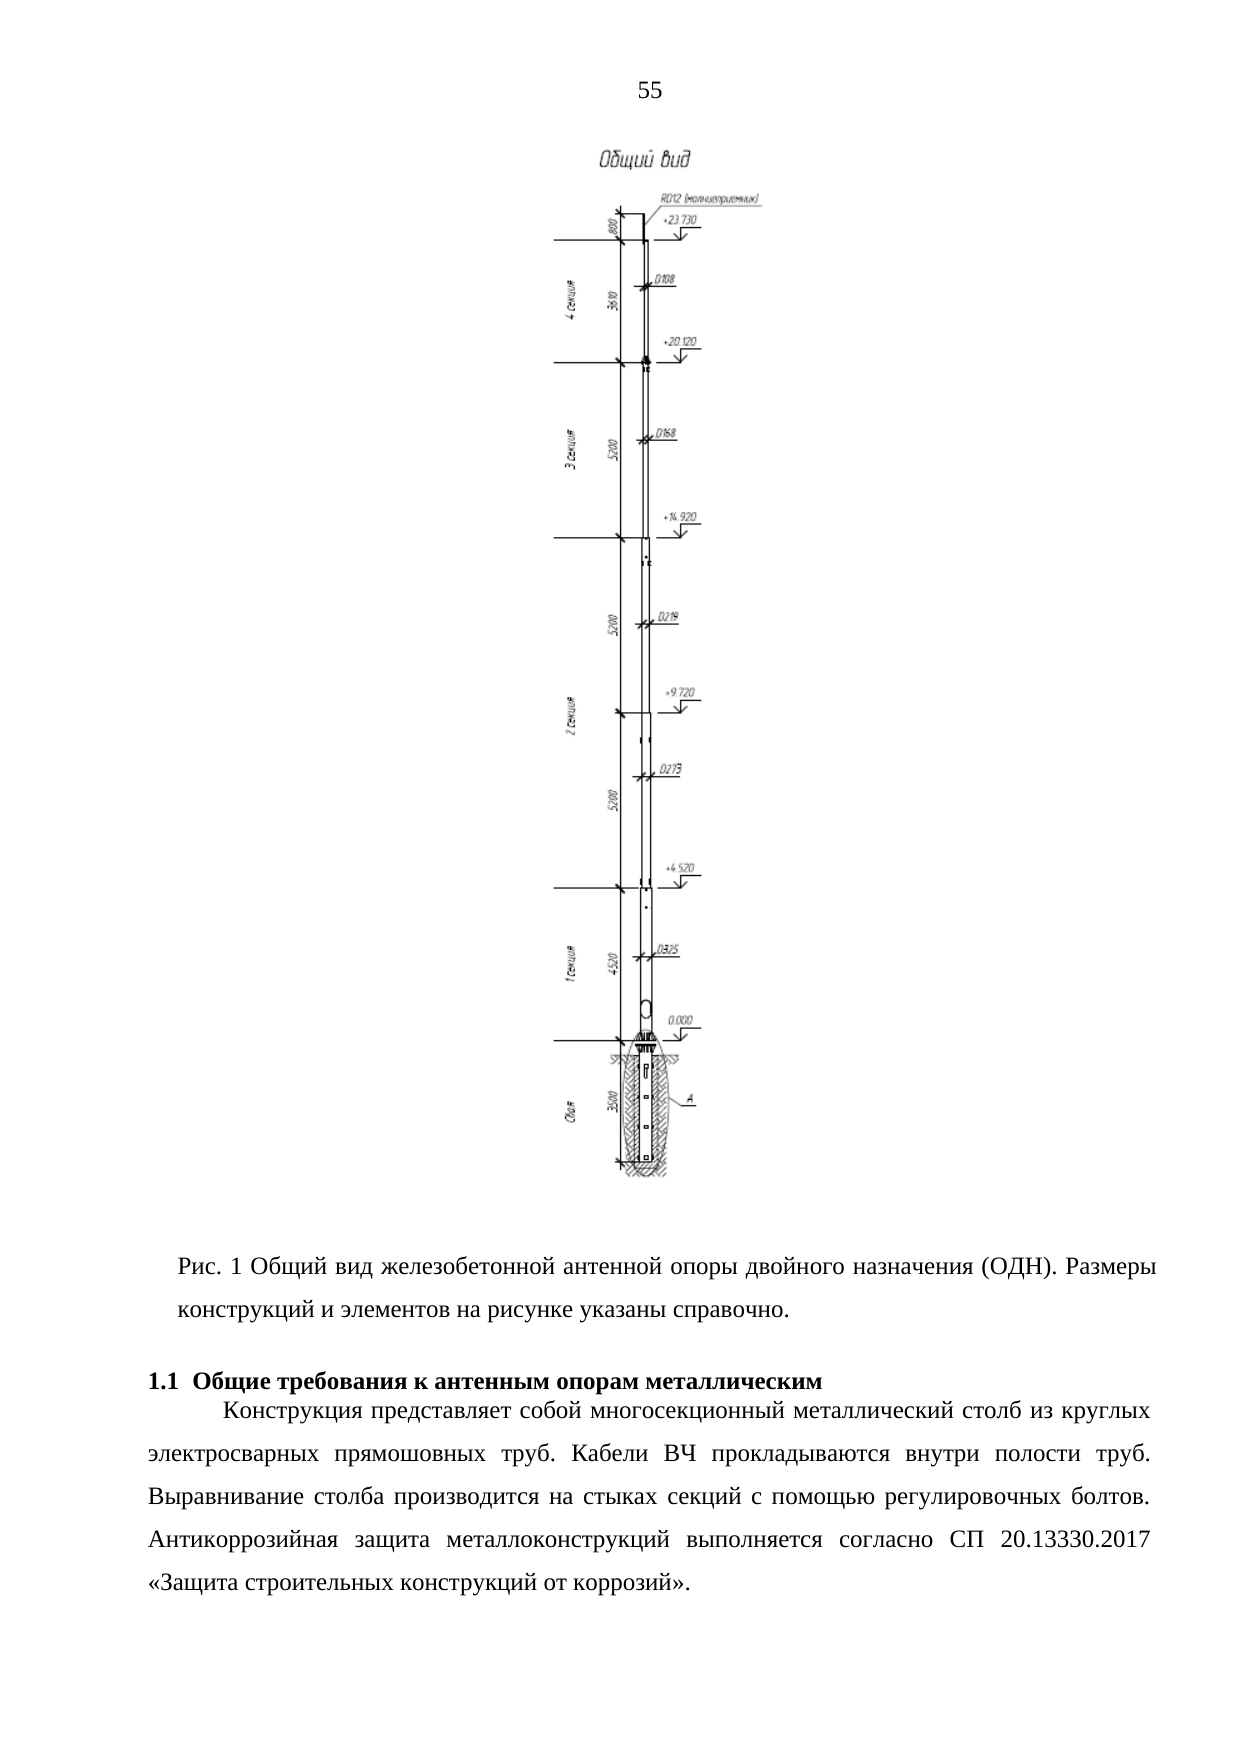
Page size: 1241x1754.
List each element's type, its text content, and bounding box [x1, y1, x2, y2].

picture [495, 132, 804, 1194]
list Общие требования к антенным опорам металлическим [148, 1366, 1122, 1395]
text Конструкция представляет собой многосекционный металлический столб из круглых электросварных прямошовных труб. Кабели ВЧ прокладываются внутри полости труб. Выравнивание столба производится на стыках секций с помощью регулировочных болтов. Антикоррозийная защита металлоконструкций выполняется согласно СП 20.13330.2017 «Защита строительных конструкций от коррозий». [148, 1395, 1152, 1596]
text Рис. 1 Общий вид железобетонной антенной опоры двойного назначения (ОДН). Размеры конструкций и элементов на рисунке указаны справочно. [177, 1251, 1157, 1323]
